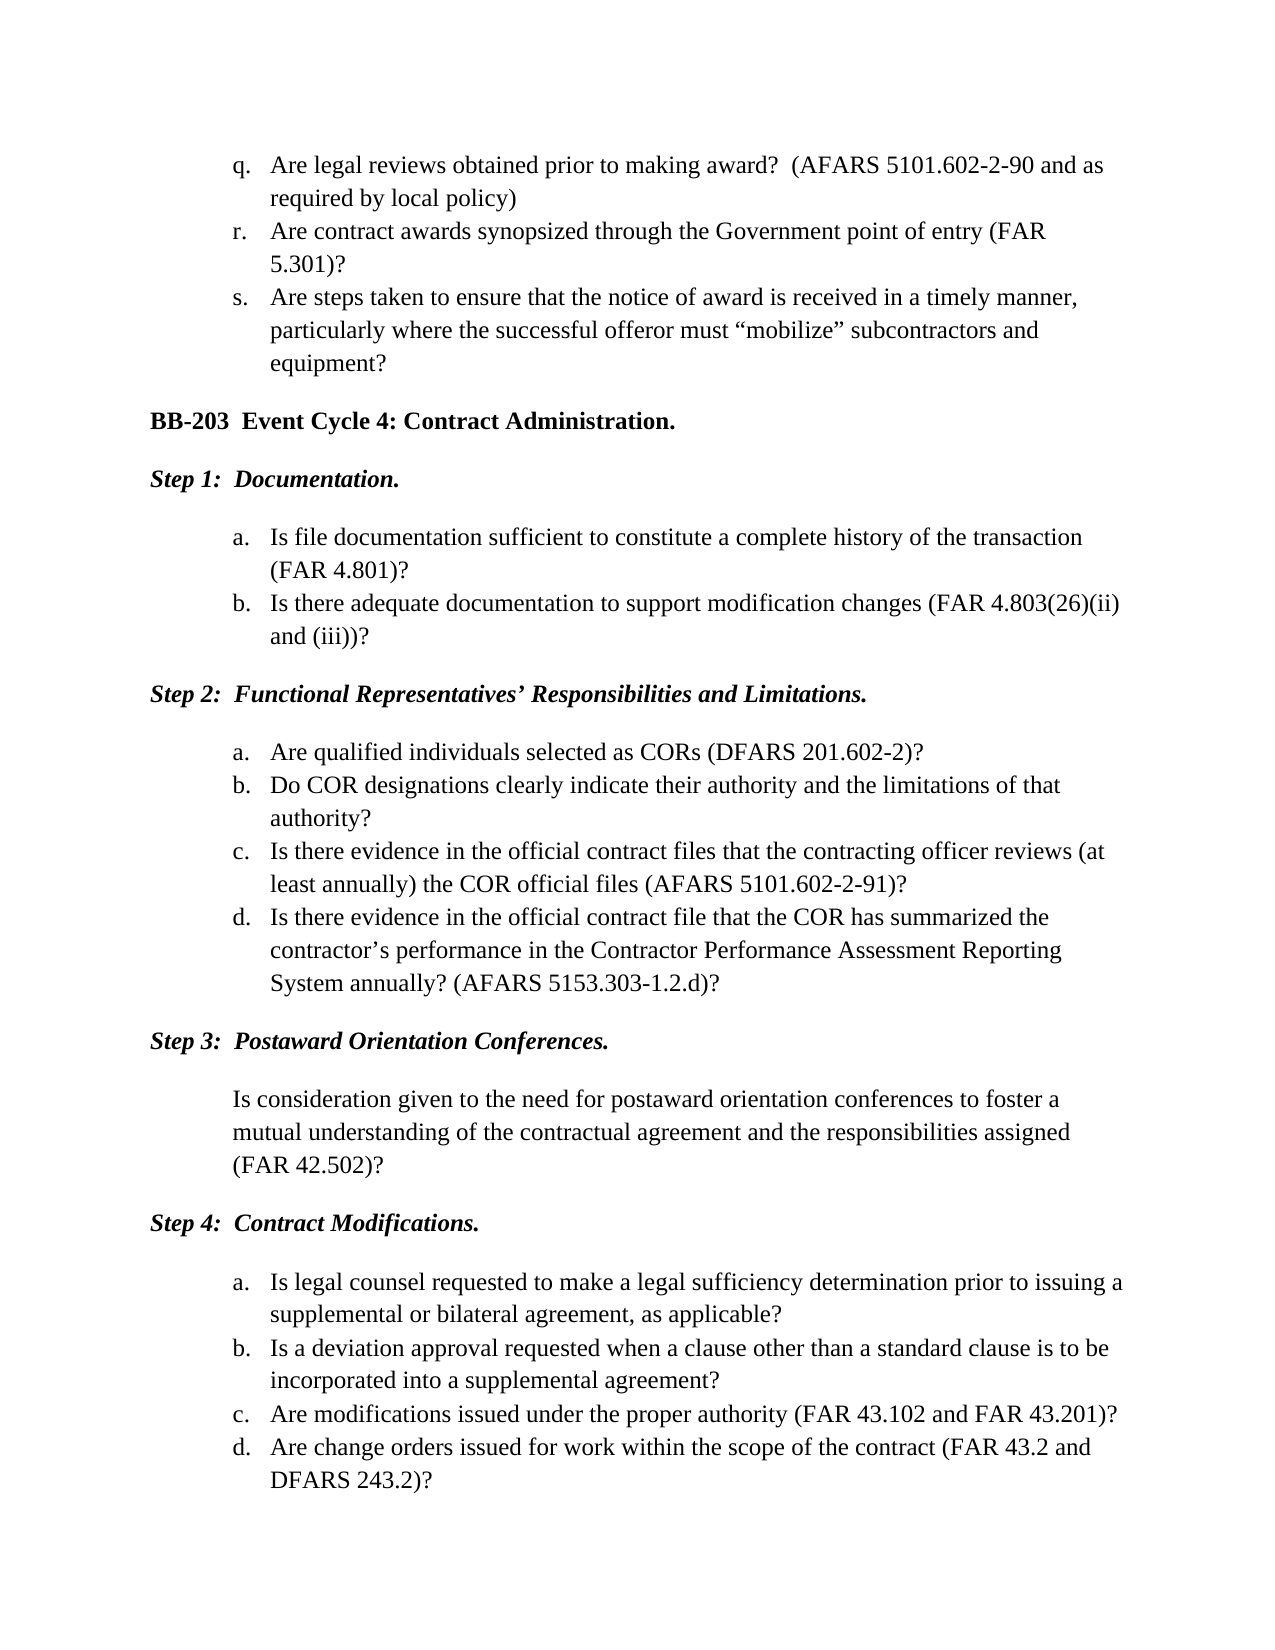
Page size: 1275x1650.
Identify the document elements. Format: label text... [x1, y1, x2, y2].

text Is consideration given to the need for postaward orientation conferences to foster a mutual understanding of the contractual agreement and the responsibilities assigned (FAR 42.502)? [232, 1084, 1125, 1179]
text Step 3: Postaward Orientation Conferences. [150, 1026, 1125, 1055]
list Is there adequate documentation to support modification changes (FAR 4.803(26)(ii) and (iii))? [232, 588, 1125, 650]
text Step 2: Functional Representatives’ Responsibilities and Limitations. [150, 679, 1125, 708]
text Step 4: Contract Modifications. [150, 1208, 1125, 1237]
list Is legal counsel requested to make a legal sufficiency determination prior to issuing a supplemental or bilateral agreement, as applicable? [232, 1267, 1125, 1328]
list Is a deviation approval requested when a clause other than a standard clause is to be incorporated into a supplemental agreement? [232, 1333, 1125, 1394]
list Are qualified individuals selected as CORs (DFARS 201.602-2)? [232, 737, 1125, 766]
list Is there evidence in the official contract files that the contracting officer reviews (at least annually) the COR official files (AFARS 5101.602-2-91)? [232, 836, 1125, 898]
list Are modifications issued under the proper authority (FAR 43.102 and FAR 43.201)? [232, 1399, 1125, 1427]
list Are contract awards synopsized through the Government point of entry (FAR 5.301)? [232, 216, 1125, 278]
list Do COR designations clearly indicate their authority and the limitations of that authority? [232, 770, 1125, 832]
text Step 1: Documentation. [150, 464, 1125, 493]
list Is file documentation sufficient to constitute a complete history of the transaction (FAR 4.801)? [232, 522, 1125, 584]
list Are steps taken to ensure that the notice of award is received in a timely manner, particularly where the successful offeror must “mobilize” subcontractors and equipment? [232, 282, 1125, 377]
list Are change orders issued for work within the scope of the contract (FAR 43.2 and DFARS 243.2)? [232, 1432, 1125, 1493]
list Are legal reviews obtained prior to making award? (AFARS 5101.602-2-90 and as required by local policy) [232, 150, 1125, 212]
subtitle BB-203 Event Cycle 4: Contract Administration. [150, 406, 1125, 435]
list Is there evidence in the official contract file that the COR has summarized the contractor’s performance in the Contractor Performance Assessment Reporting System annually? (AFARS 5153.303-1.2.d)? [232, 902, 1125, 997]
